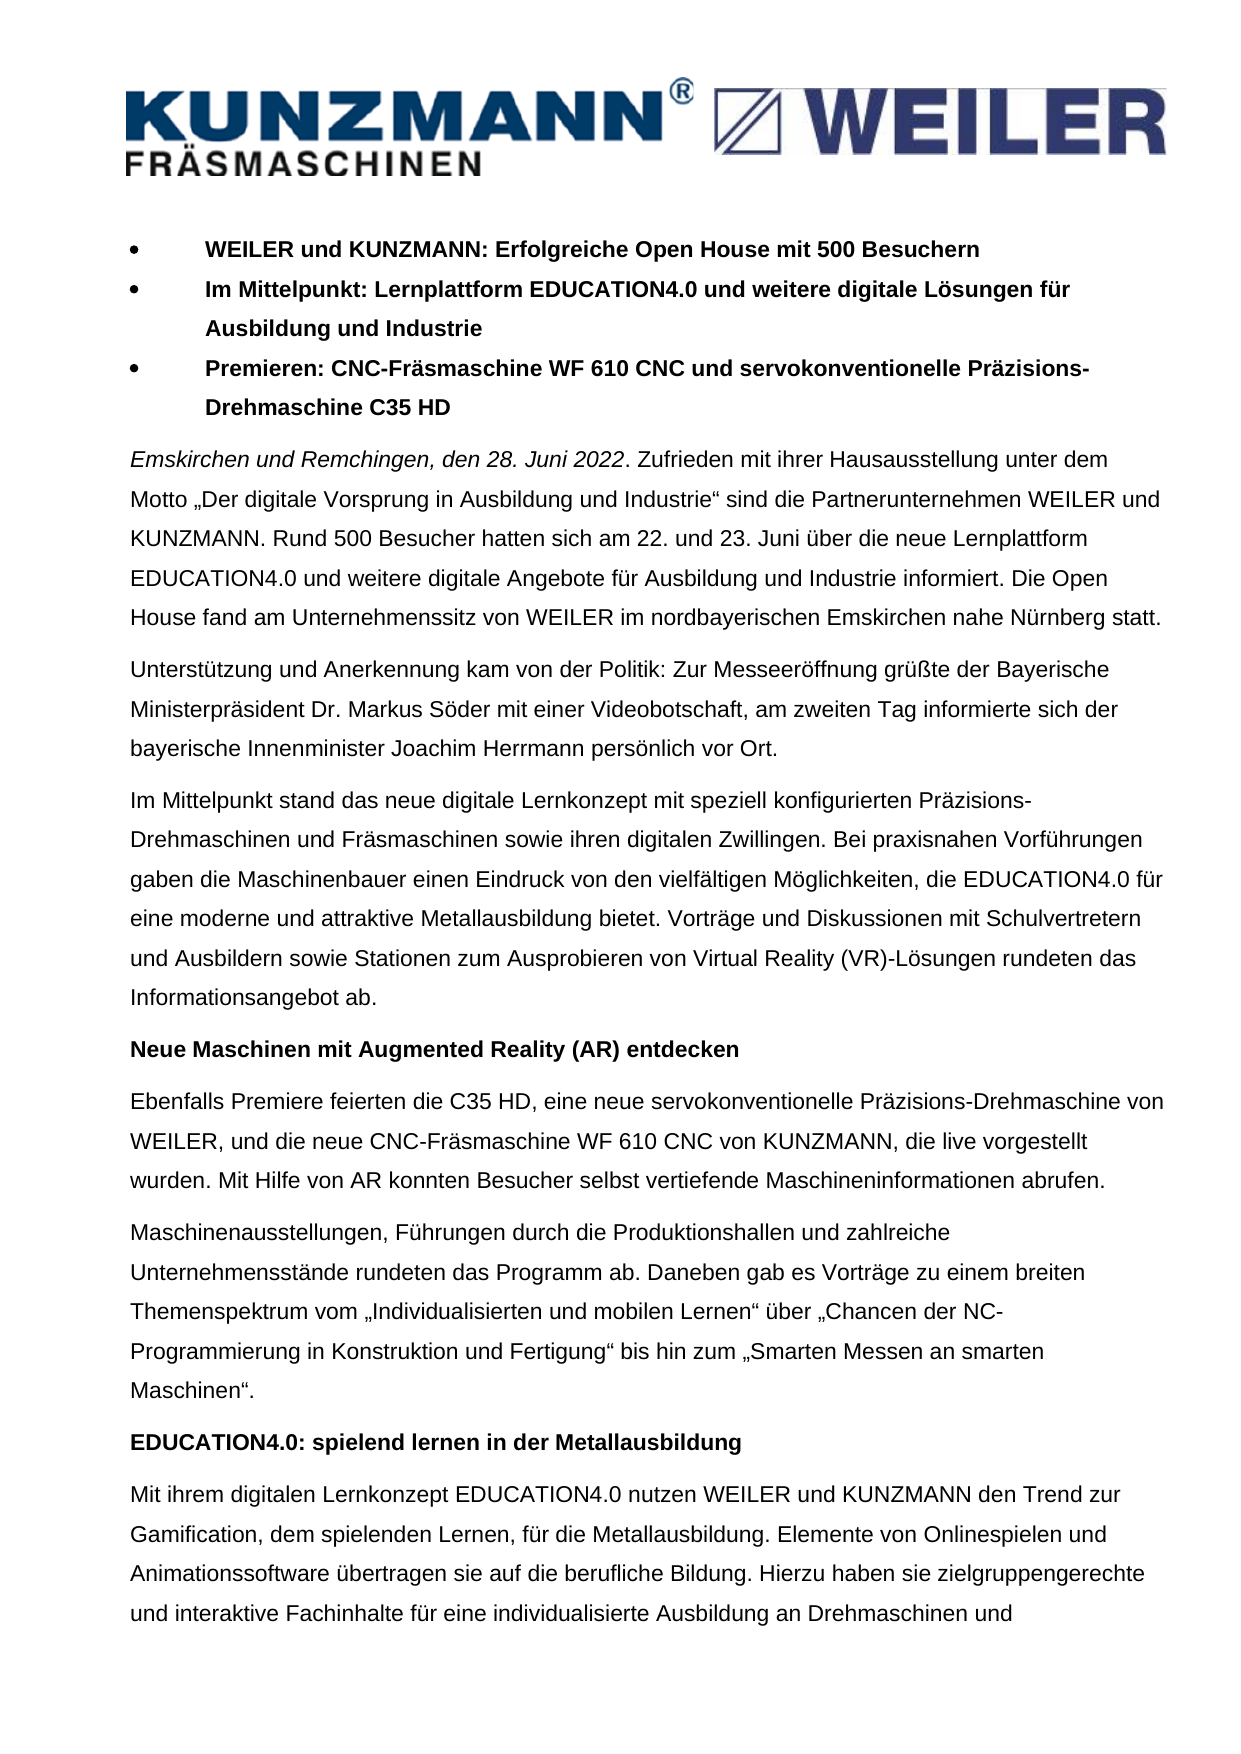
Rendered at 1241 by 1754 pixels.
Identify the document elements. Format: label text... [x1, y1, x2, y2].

text Im Mittelpunkt stand das neue digitale Lernkonzept mit speziell konfigurierten Präzisions-Drehmaschinen und Fräsmaschinen sowie ihren digitalen Zwillingen. Bei praxisnahen Vorführungen gaben die Maschinenbauer einen Eindruck von den vielfältigen Möglichkeiten, die EDUCATION4.0 für eine moderne und attraktive Metallausbildung bietet. Vorträge und Diskussionen mit Schulvertretern und Ausbildern sowie Stationen zum Ausprobieren von Virtual Reality (VR)-Lösungen rundeten das Informationsangebot ab. [130, 787, 1167, 1011]
picture [714, 88, 1167, 155]
text Neue Maschinen mit Augmented Reality (AR) entdecken [130, 1036, 1167, 1063]
text Ebenfalls Premiere feierten die C35 HD, eine neue servokonventionelle Präzisions-Drehmaschine von WEILER, und die neue CNC-Fräsmaschine WF 610 CNC von KUNZMANN, die live vorgestellt wurden. Mit Hilfe von AR konnten Besucher selbst vertiefende Maschineninformationen abrufen. [130, 1088, 1167, 1194]
text EDUCATION4.0: spielend lernen in der Metallausbildung [130, 1429, 1167, 1456]
text Maschinenausstellungen, Führungen durch die Produktionshallen und zahlreiche Unternehmensstände rundeten das Programm ab. Daneben gab es Vorträge zu einem breiten Themenspektrum vom „Individualisierten und mobilen Lernen“ über „Chancen der NC-Programmierung in Konstruktion und Fertigung“ bis hin zum „Smarten Messen an smarten Maschinen“. [130, 1219, 1167, 1403]
text Emskirchen und Remchingen, den 28. Juni 2022. Zufrieden mit ihrer Hausausstellung unter dem Motto „Der digitale Vorsprung in Ausbildung und Industrie“ sind die Partnerunternehmen WEILER und KUNZMANN. Rund 500 Besucher hatten sich am 22. und 23. Juni über die neue Lernplattform EDUCATION4.0 und weitere digitale Angebote für Ausbildung und Industrie informiert. Die Open House fand am Unternehmenssitz von WEILER im nordbayerischen Emskirchen nahe Nürnberg statt. [130, 446, 1167, 630]
list WEILER und KUNZMANN: Erfolgreiche Open House mit 500 Besuchern [130, 236, 1167, 263]
picture [124, 77, 694, 175]
list Im Mittelpunkt: Lernplattform EDUCATION4.0 und weitere digitale Lösungen für Ausbildung und Industrie [130, 276, 1167, 342]
text Unterstützung und Anerkennung kam von der Politik: Zur Messeeröffnung grüßte der Bayerische Ministerpräsident Dr. Markus Söder mit einer Videobotschaft, am zweiten Tag informierte sich der bayerische Innenminister Joachim Herrmann persönlich vor Ort. [130, 656, 1167, 761]
list Premieren: CNC-Fräsmaschine WF 610 CNC und servokonventionelle Präzisions-Drehmaschine C35 HD [130, 355, 1167, 421]
